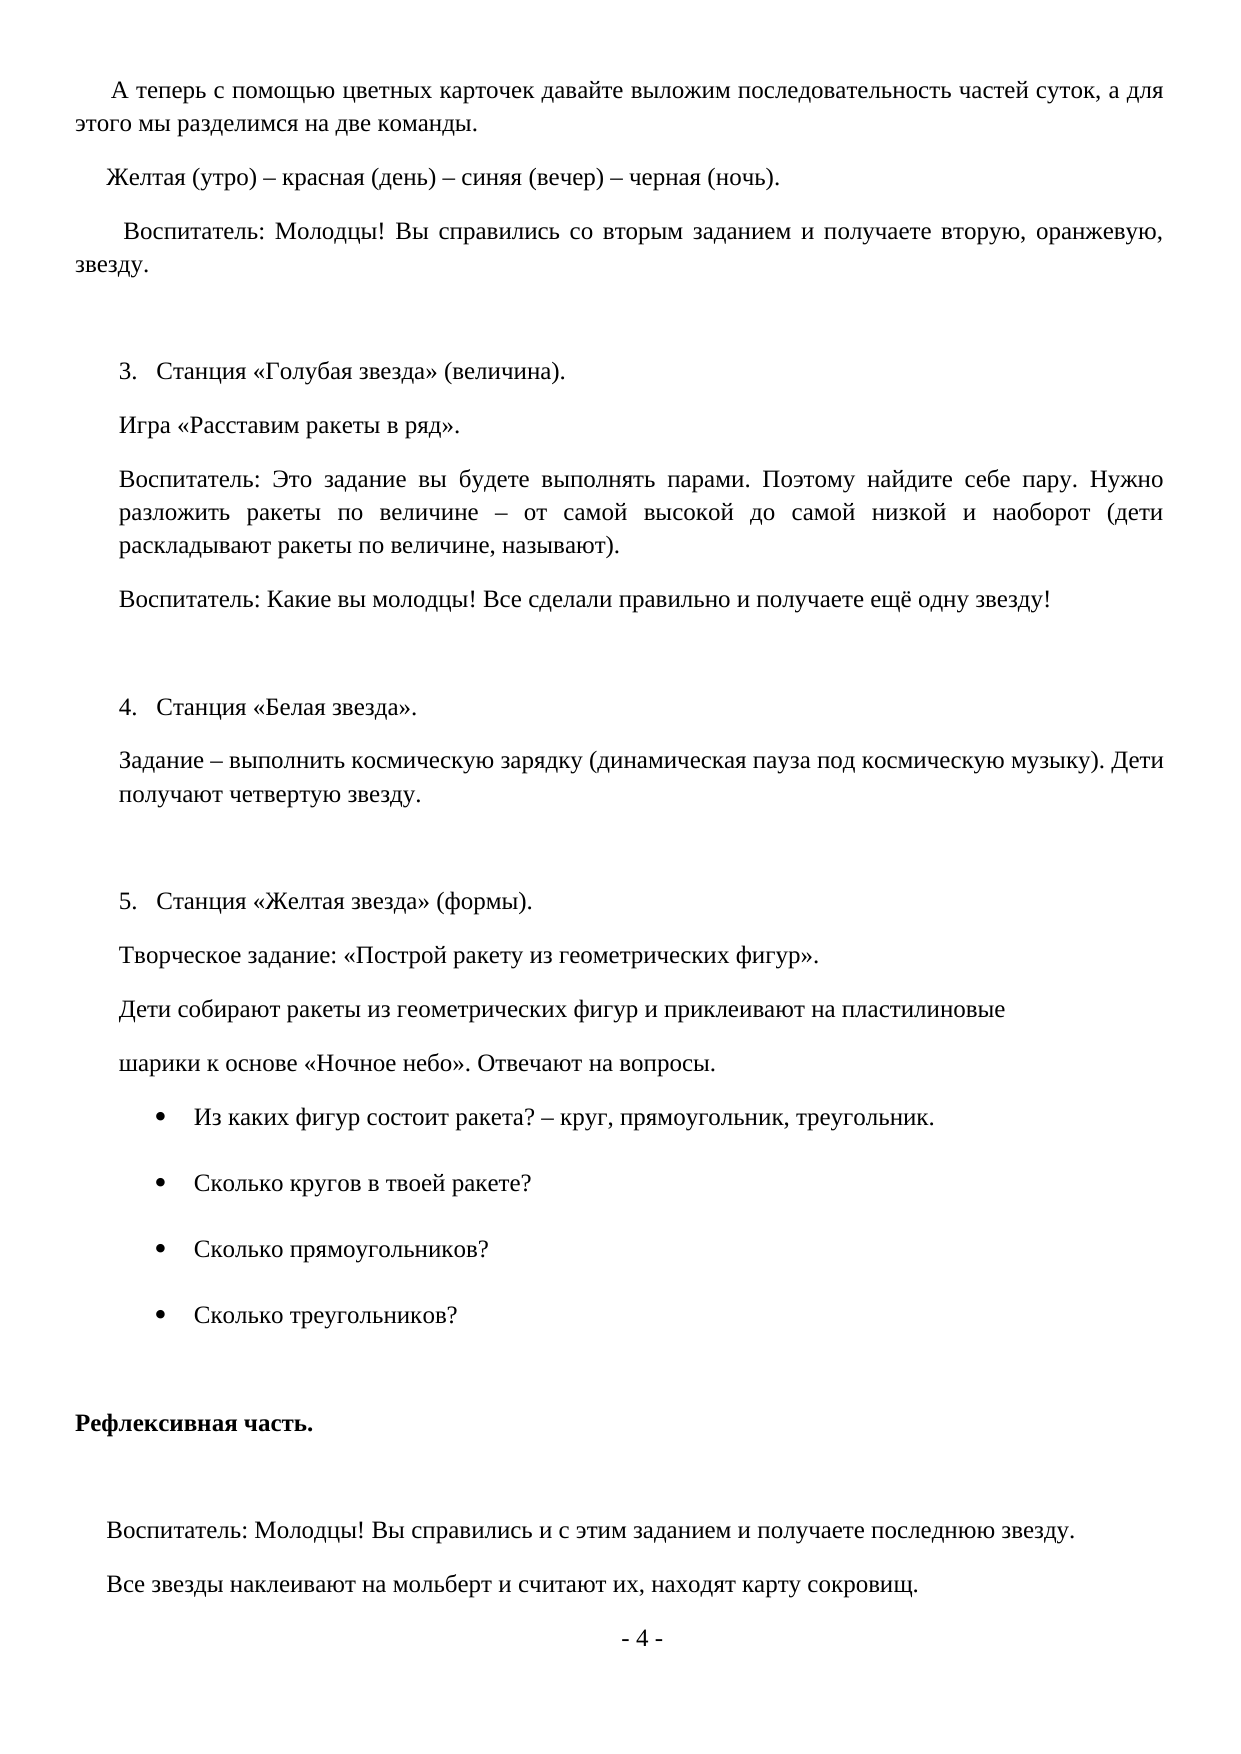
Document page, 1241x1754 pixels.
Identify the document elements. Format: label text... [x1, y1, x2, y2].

text Дети собирают ракеты из геометрических фигур и приклеивают на пластилиновые [119, 994, 1165, 1023]
text Воспитатель: Молодцы! Вы справились и с этим заданием и получаете последнюю звезду. [75, 1515, 1165, 1544]
text Желтая (утро) – красная (день) – синяя (вечер) – черная (ночь). [75, 162, 1165, 191]
text Рефлексивная часть. [75, 1408, 1165, 1436]
text - 4 - [119, 1623, 1165, 1652]
list Станция «Белая звезда». [119, 692, 1165, 721]
list Сколько треугольников? [156, 1300, 1165, 1329]
list Станция «Голубая звезда» (величина). [119, 356, 1165, 385]
list Станция «Желтая звезда» (формы). [119, 886, 1165, 915]
text шарики к основе «Ночное небо». Отвечают на вопросы. [119, 1048, 1165, 1077]
text Творческое задание: «Построй ракету из геометрических фигур». [119, 940, 1165, 969]
text Воспитатель: Это задание вы будете выполнять парами. Поэтому найдите себе пару. Нужно разложить ракеты по величине – от самой высокой до самой низкой и наоборот (дети раскладывают ракеты по величине, называют). [119, 464, 1165, 559]
list Сколько прямоугольников? [156, 1234, 1165, 1263]
text Задание – выполнить космическую зарядку (динамическая пауза под космическую музыку). Дети получают четвертую звезду. [119, 746, 1165, 807]
text Игра «Расставим ракеты в ряд». [119, 410, 1165, 439]
text Воспитатель: Молодцы! Вы справились со вторым заданием и получаете вторую, оранжевую, звезду. [75, 216, 1165, 277]
text А теперь с помощью цветных карточек давайте выложим последовательность частей суток, а для этого мы разделимся на две команды. [75, 75, 1165, 137]
list Из каких фигур состоит ракета? – круг, прямоугольник, треугольник. [156, 1102, 1165, 1131]
text Все звезды наклеивают на мольберт и считают их, находят карту сокровищ. [75, 1569, 1165, 1598]
list Сколько кругов в твоей ракете? [156, 1168, 1165, 1197]
text Воспитатель: Какие вы молодцы! Все сделали правильно и получаете ещё одну звезду! [119, 584, 1165, 613]
